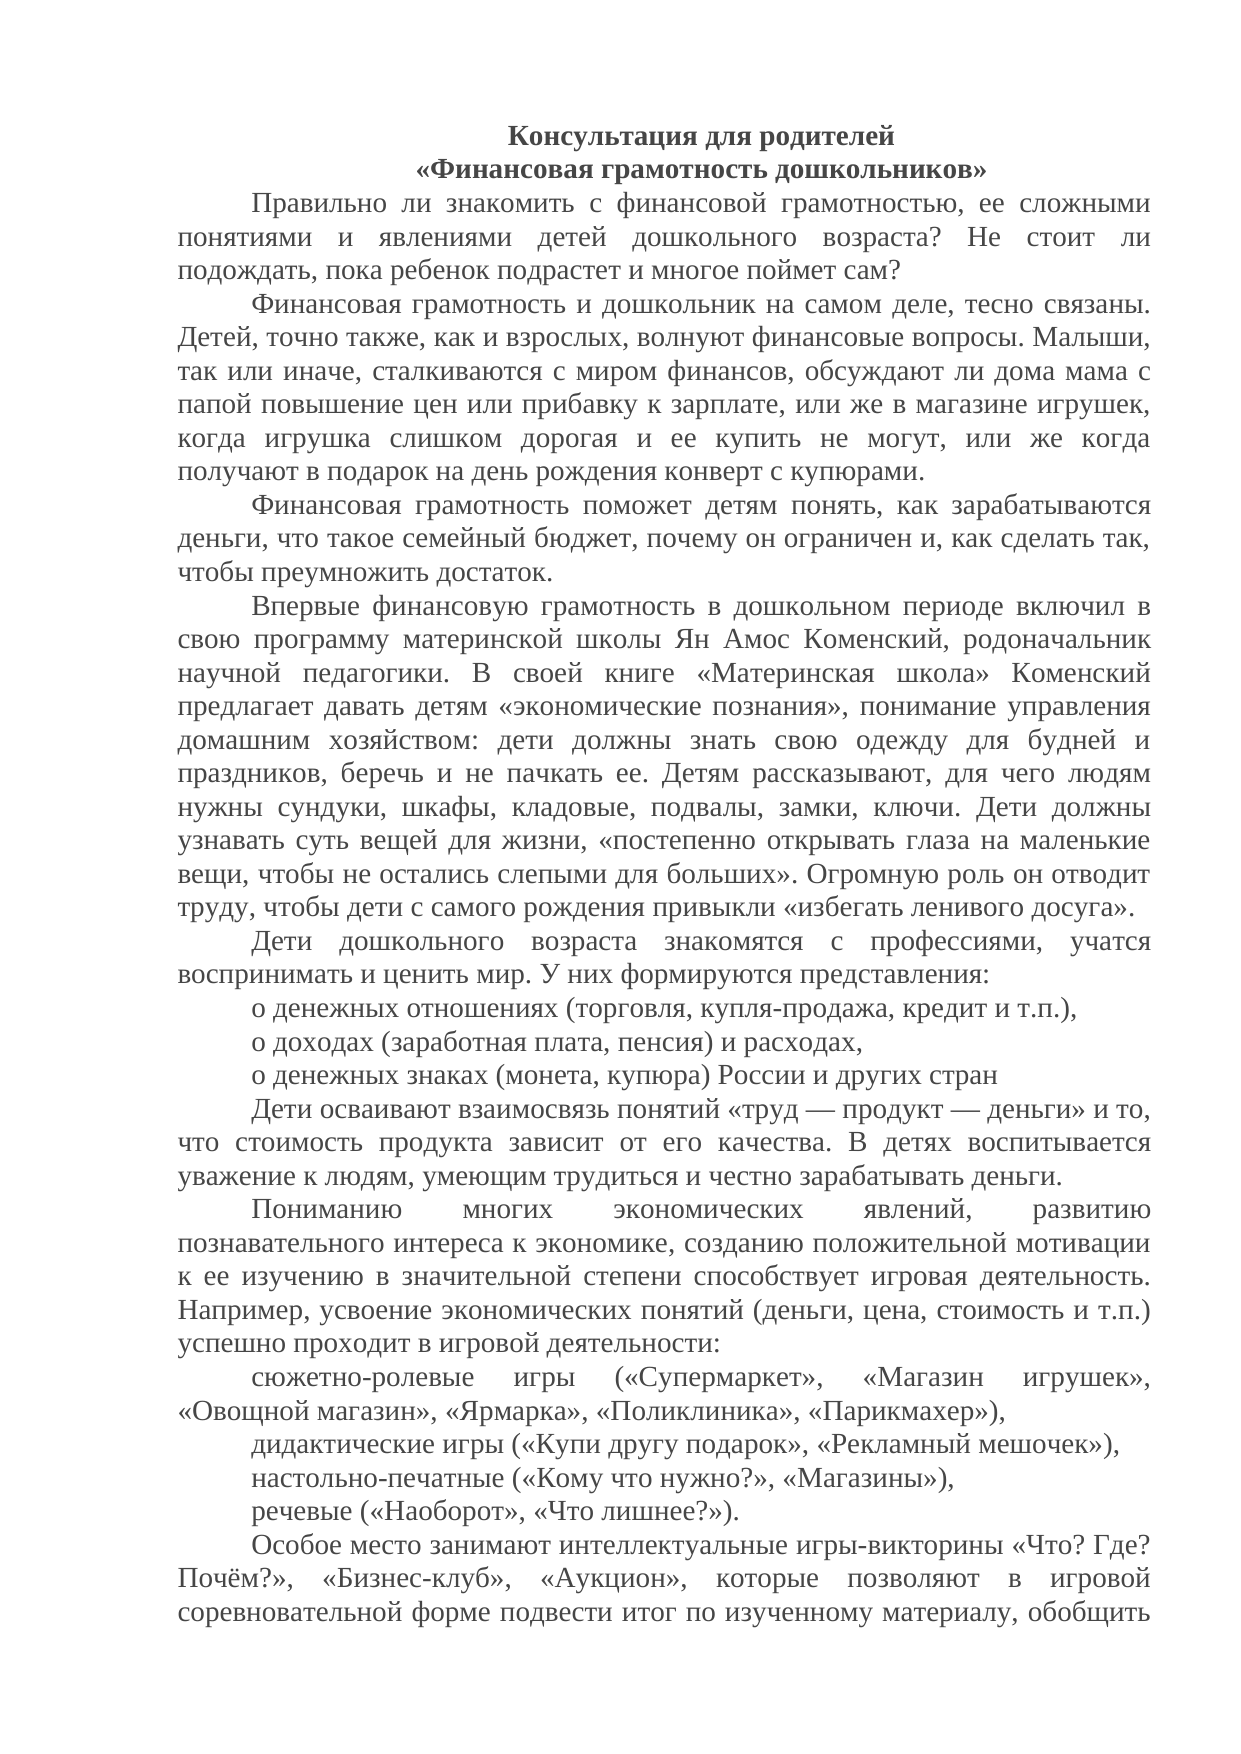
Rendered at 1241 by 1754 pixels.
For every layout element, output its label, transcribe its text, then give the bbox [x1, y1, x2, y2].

text Впервые финансовую грамотность в дошкольном периоде включил в свою программу материнской школы Ян Амос Коменский, родоначальник научной педагогики. В своей книге «Материнская школа» Коменский предлагает давать детям «экономические познания», понимание управления домашним хозяйством: дети должны знать свою одежду для будней и праздников, беречь и не пачкать ее. Детям рассказывают, для чего людям нужны сундуки, шкафы, кладовые, подвалы, замки, ключи. Дети должны узнавать суть вещей для жизни, «постепенно открывать глаза на маленькие вещи, чтобы не остались слепыми для больших». Огромную роль он отводит труду, чтобы дети с самого рождения привыкли «избегать ленивого досуга». [177, 588, 1152, 923]
text сюжетно-ролевые игры («Супермаркет», «Магазин игрушек», «Овощной магазин», «Ярмарка», «Поликлиника», «Парикмахер»), [177, 1359, 1152, 1426]
text речевые («Наоборот», «Что лишнее?»). [177, 1493, 1152, 1527]
text Финансовая грамотность и дошкольник на самом деле, тесно связаны. Детей, точно также, как и взрослых, волнуют финансовые вопросы. Малыши, так или иначе, сталкиваются с миром финансов, обсуждают ли дома мама с папой повышение цен или прибавку к зарплате, или же в магазине игрушек, когда игрушка слишком дорогая и ее купить не могут, или же когда получают в подарок на день рождения конверт с купюрами. [177, 286, 1152, 487]
text Финансовая грамотность поможет детям понять, как зарабатываются деньги, что такое семейный бюджет, почему он ограничен и, как сделать так, чтобы преумножить достаток. [177, 487, 1152, 588]
text Пониманию многих экономических явлений, развитию познавательного интереса к экономике, созданию положительной мотивации к ее изучению в значительной степени способствует игровая деятельность. Например, усвоение экономических понятий (деньги, цена, стоимость и т.п.) успешно проходит в игровой деятельности: [177, 1191, 1152, 1359]
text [177, 1527, 1152, 1627]
text Дети дошкольного возраста знакомятся с профессиями, учатся воспринимать и ценить мир. У них формируются представления: [177, 923, 1152, 990]
text «Финансовая грамотность дошкольников» [177, 152, 1152, 185]
text Правильно ли знакомить с финансовой грамотностью, ее сложными понятиями и явлениями детей дошкольного возраста? Не стоит ли подождать, пока ребенок подрастет и многое поймет сам? [177, 185, 1152, 286]
text настольно-печатные («Кому что нужно?», «Магазины»), [177, 1460, 1152, 1493]
text Дети осваивают взаимосвязь понятий «труд — продукт — деньги» и то, что стоимость продукта зависит от его качества. В детях воспитывается уважение к людям, умеющим трудиться и честно зарабатывать деньги. [177, 1091, 1152, 1191]
text о денежных знаках (монета, купюра) России и других стран [177, 1057, 1152, 1091]
text о денежных отношениях (торговля, купля-продажа, кредит и т.п.), [177, 990, 1152, 1024]
text о доходах (заработная плата, пенсия) и расходах, [177, 1024, 1152, 1057]
text Консультация для родителей [177, 118, 1152, 152]
text дидактические игры («Купи другу подарок», «Рекламный мешочек»), [177, 1426, 1152, 1460]
